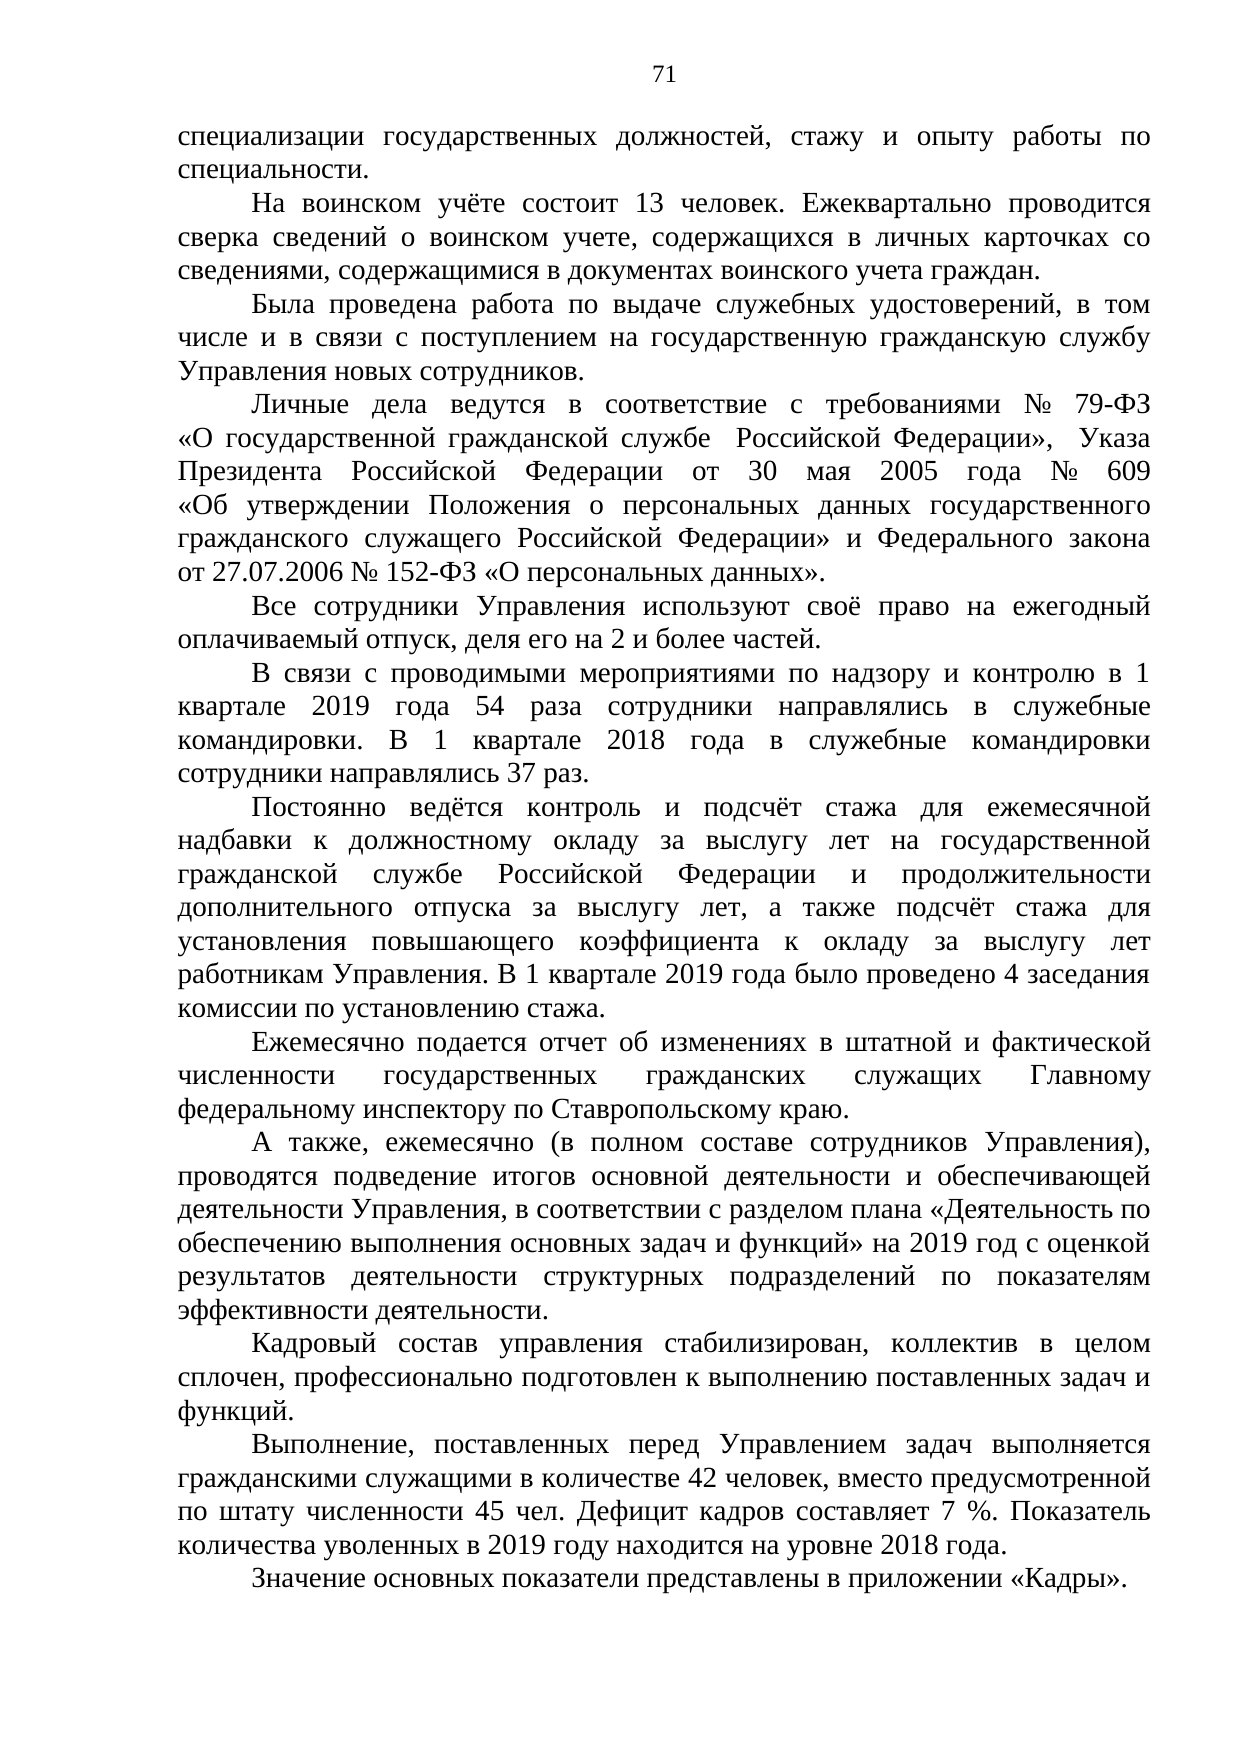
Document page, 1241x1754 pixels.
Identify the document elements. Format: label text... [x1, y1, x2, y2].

text Постоянно ведётся контроль и подсчёт стажа для ежемесячной надбавки к должностному окладу за выслугу лет на государственной гражданской службе Российской Федерации и продолжительности дополнительного отпуска за выслугу лет, а также подсчёт стажа для установления повышающего коэффициента к окладу за выслугу лет работникам Управления. В 1 квартале 2019 года было проведено 4 заседания комиссии по установлению стажа. [177, 789, 1152, 1024]
text На воинском учёте состоит 13 человек. Ежеквартально проводится сверка сведений о воинском учете, содержащихся в личных карточках со сведениями, содержащимися в документах воинского учета граждан. [177, 185, 1152, 286]
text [177, 118, 1152, 185]
text Выполнение, поставленных перед Управлением задач выполняется гражданскими служащими в количестве 42 человек, вместо предусмотренной по штату численности 45 чел. Дефицит кадров составляет 7 %. Показатель количества уволенных в 2019 году находится на уровне 2018 года. [177, 1426, 1152, 1560]
text А также, ежемесячно (в полном составе сотрудников Управления), проводятся подведение итогов основной деятельности и обеспечивающей деятельности Управления, в соответствии с разделом плана «Деятельность по обеспечению выполнения основных задач и функций» на 2019 год с оценкой результатов деятельности структурных подразделений по показателям эффективности деятельности. [177, 1124, 1152, 1326]
text Кадровый состав управления стабилизирован, коллектив в целом сплочен, профессионально подготовлен к выполнению поставленных задач и функций. [177, 1326, 1152, 1426]
text Личные дела ведутся в соответствие с требованиями № 79-ФЗ «О государственной гражданской службе Российской Федерации», Указа Президента Российской Федерации от 30 мая 2005 года № 609 «Об утверждении Положения о персональных данных государственного гражданского служащего Российской Федерации» и Федерального закона от 27.07.2006 № 152-ФЗ «О персональных данных». [177, 386, 1152, 588]
text Ежемесячно подается отчет об изменениях в штатной и фактической численности государственных гражданских служащих Главному федеральному инспектору по Ставропольскому краю. [177, 1024, 1152, 1124]
text В связи с проводимыми мероприятиями по надзору и контролю в 1 квартале 2019 года 54 раза сотрудники направлялись в служебные командировки. В 1 квартале 2018 года в служебные командировки сотрудники направлялись 37 раз. [177, 655, 1152, 789]
text Значение основных показатели представлены в приложении «Кадры». [177, 1560, 1152, 1594]
text Все сотрудники Управления используют своё право на ежегодный оплачиваемый отпуск, деля его на 2 и более частей. [177, 588, 1152, 655]
text Была проведена работа по выдаче служебных удостоверений, в том числе и в связи с поступлением на государственную гражданскую службу Управления новых сотрудников. [177, 286, 1152, 386]
